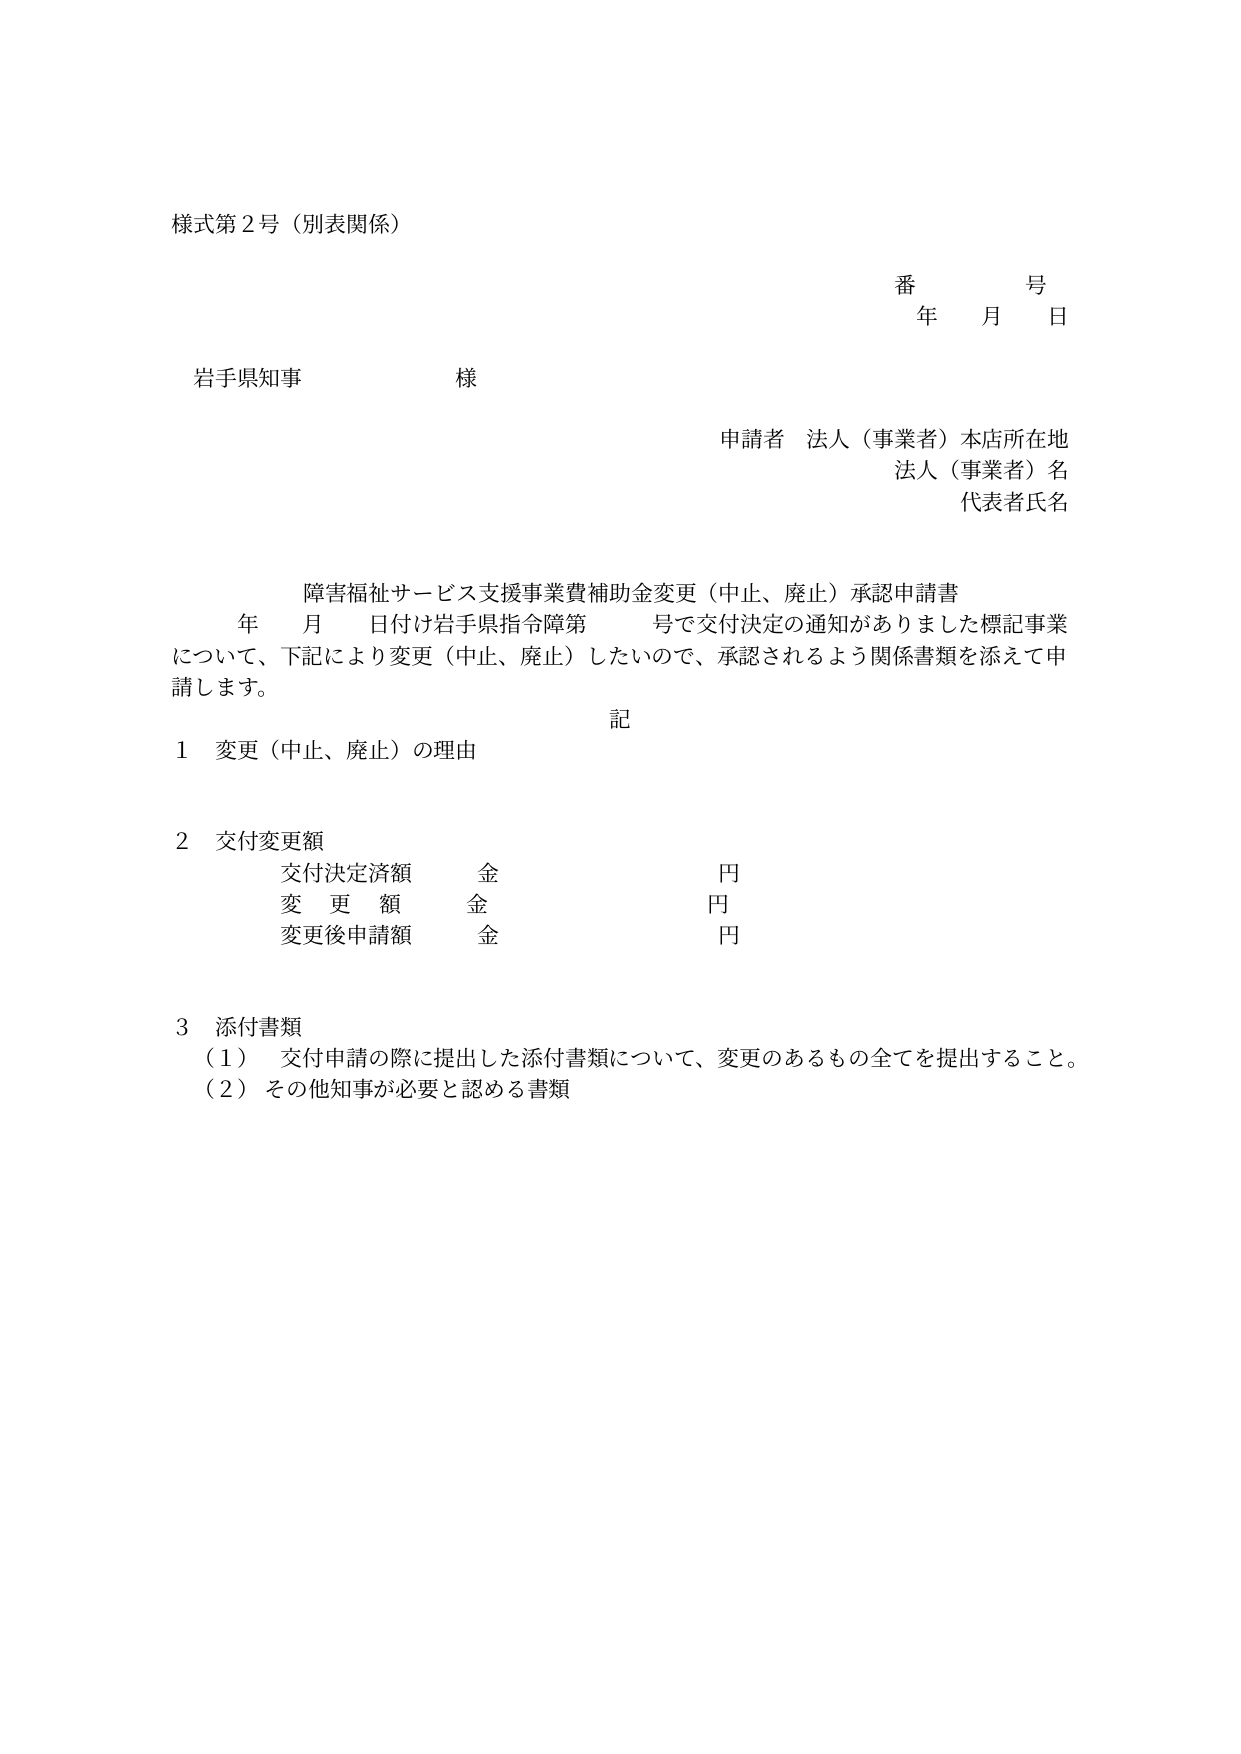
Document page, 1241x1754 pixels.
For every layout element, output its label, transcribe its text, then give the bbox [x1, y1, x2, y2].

text 法人（事業者）名 [171, 453, 1069, 485]
text （２） その他知事が必要と認める書類 [171, 1073, 1069, 1104]
text 代表者氏名 [171, 485, 1069, 516]
text （１） 交付申請の際に提出した添付書類について、変更のあるもの全てを提出すること。 [171, 1041, 1069, 1073]
text 変更後申請額 金 円 [171, 919, 1069, 950]
text 申請者 法人（事業者）本店所在地 [171, 422, 1069, 453]
text 障害福祉サービス支援事業費補助金変更（中止、廃止）承認申請書 [171, 576, 1069, 607]
text ２ 交付変更額 [171, 824, 1069, 856]
text 岩手県知事 様 [171, 361, 1069, 392]
text 番 号 [171, 268, 1047, 299]
text 年 月 日付け岩手県指令障第 号で交付決定の通知がありました標記事業について、下記により変更（中止、廃止）したいので、承認されるよう関係書類を添えて申請します。 [171, 607, 1069, 702]
text 変 更 額 金 円 [171, 887, 1069, 919]
text 様式第２号（別表関係） [171, 207, 1069, 238]
text 年 月 日 [171, 299, 1069, 331]
subtitle 記 [171, 702, 1069, 733]
text ３ 添付書類 [171, 1010, 1069, 1041]
text １ 変更（中止、廃止）の理由 [171, 733, 1069, 765]
text 交付決定済額 金 円 [171, 856, 1069, 887]
